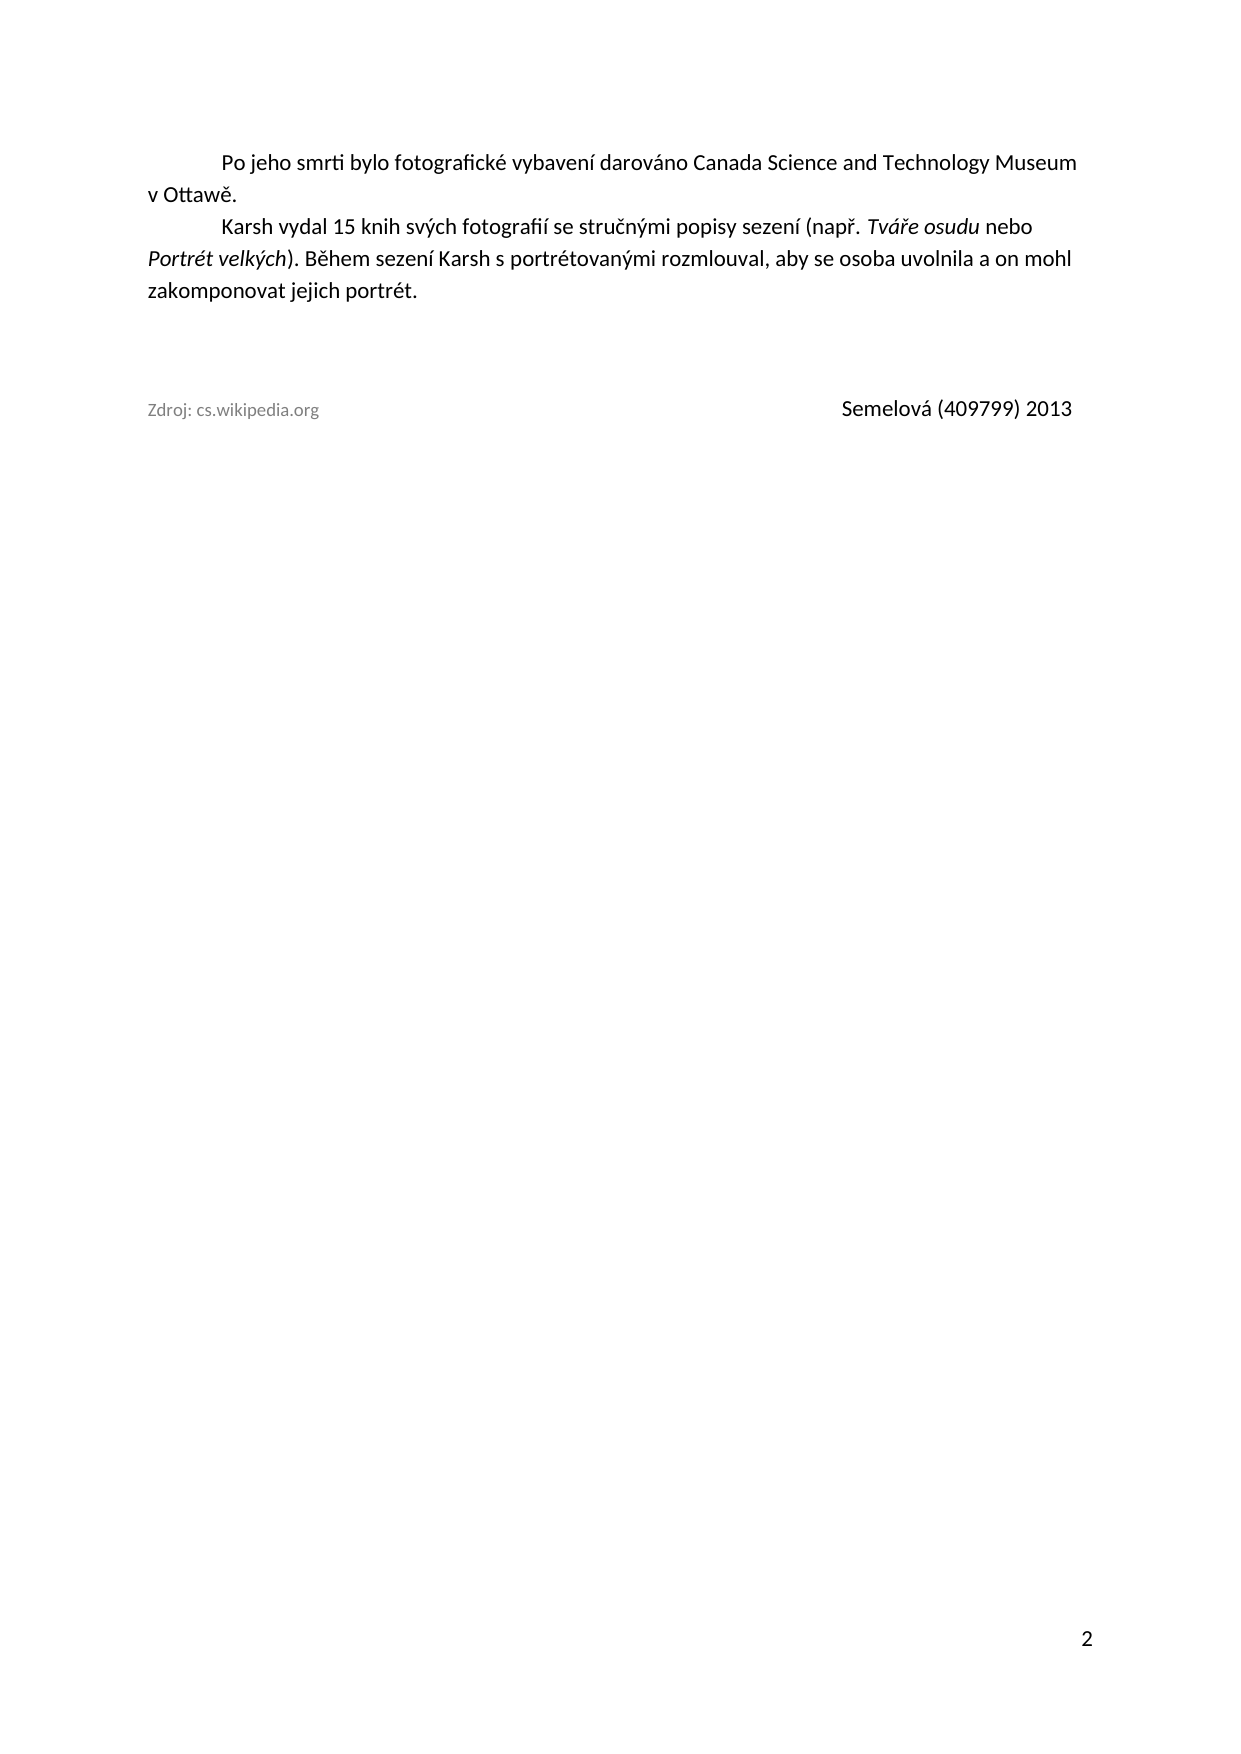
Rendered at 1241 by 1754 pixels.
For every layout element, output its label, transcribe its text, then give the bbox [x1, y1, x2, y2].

text Karsh vydal 15 knih svých fotografií se stručnými popisy sezení (např. Tváře osudu nebo Portrét velkých). Během sezení Karsh s portrétovanými rozmlouval, aby se osoba uvolnila a on mohl zakomponovat jejich portrét. [148, 212, 1093, 304]
text Zdroj: cs.wikipedia.org Semelová (409799) 2013 [148, 394, 1093, 422]
text Po jeho smrti bylo fotografické vybavení darováno Canada Science and Technology Museum v Ottawě. [148, 148, 1093, 208]
